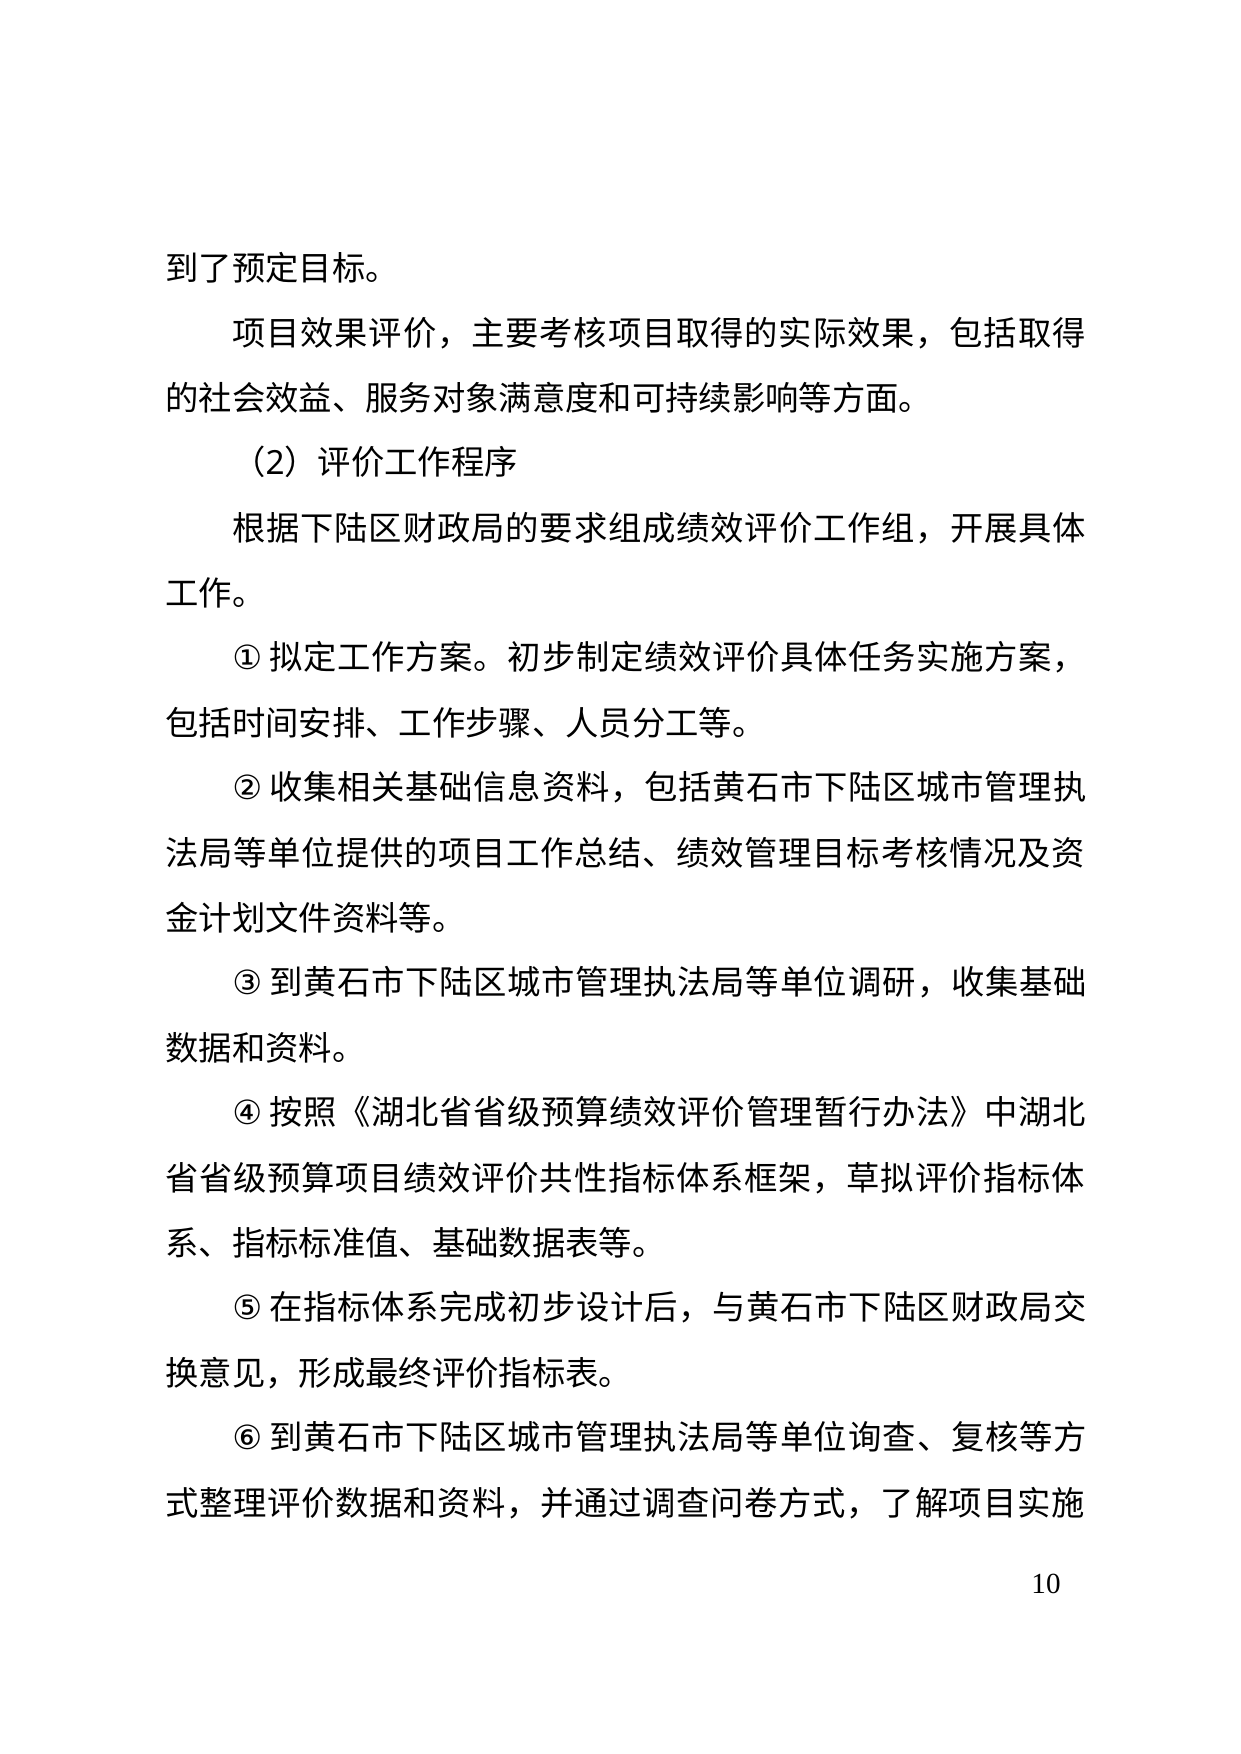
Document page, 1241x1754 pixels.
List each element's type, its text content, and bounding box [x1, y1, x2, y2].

text 项目效果评价，主要考核项目取得的实际效果，包括取得的社会效益、服务对象满意度和可持续影响等方面。 [165, 298, 1087, 428]
text 根据下陆区财政局的要求组成绩效评价工作组，开展具体工作。 [165, 493, 1087, 623]
text ④按照《湖北省省级预算绩效评价管理暂行办法》中湖北省省级预算项目绩效评价共性指标体系框架，草拟评价指标体系、指标标准值、基础数据表等。 [165, 1078, 1087, 1273]
text （2）评价工作程序 [165, 428, 1087, 493]
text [165, 233, 1087, 298]
text ⑤在指标体系完成初步设计后，与黄石市下陆区财政局交换意见，形成最终评价指标表。 [165, 1273, 1087, 1403]
text ①拟定工作方案。初步制定绩效评价具体任务实施方案，包括时间安排、工作步骤、人员分工等。 [165, 623, 1087, 753]
text ③到黄石市下陆区城市管理执法局等单位调研，收集基础数据和资料。 [165, 948, 1087, 1078]
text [165, 1403, 1087, 1533]
text ②收集相关基础信息资料，包括黄石市下陆区城市管理执法局等单位提供的项目工作总结、绩效管理目标考核情况及资金计划文件资料等。 [165, 753, 1087, 948]
